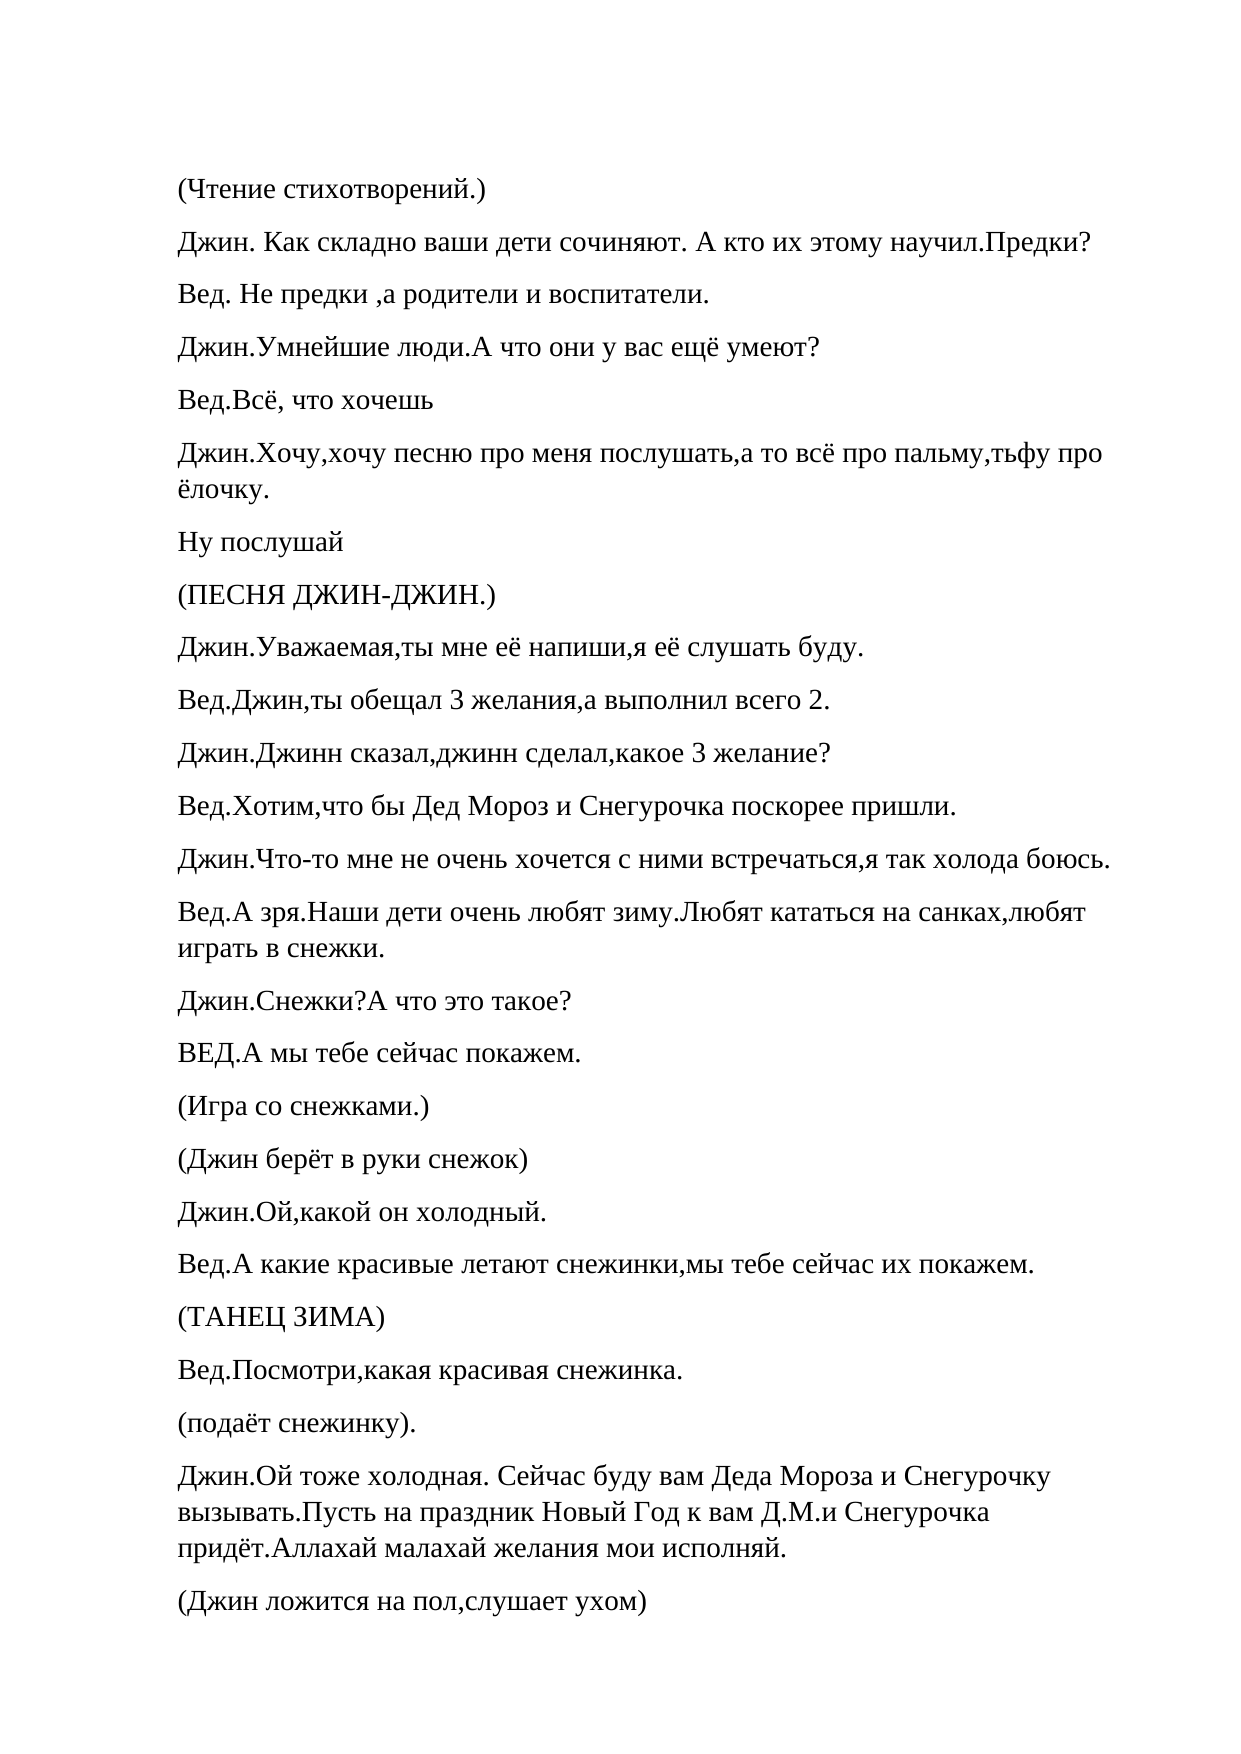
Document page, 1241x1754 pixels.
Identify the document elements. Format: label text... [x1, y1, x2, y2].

text Джин.Ой тоже холодная. Сейчас буду вам Деда Мороза и Снегурочку вызывать.Пусть на праздник Новый Год к вам Д.М.и Снегурочка придёт.Аллахай малахай желания мои исполняй. [177, 1458, 1152, 1564]
text (Джин ложится на пол,слушает ухом) [177, 1583, 1152, 1617]
text Ну послушай [177, 524, 1152, 557]
text ВЕД.А мы тебе сейчас покажем. [177, 1035, 1152, 1069]
text Вед. Не предки ,а родители и воспитатели. [177, 277, 1152, 310]
text (Чтение стихотворений.) [177, 171, 1152, 204]
text Джин. Как складно ваши дети сочиняют. А кто их этому научил.Предки? [177, 224, 1152, 257]
text Вед.Всё, что хочешь [177, 382, 1152, 416]
text Джин.Что-то мне не очень хочется с ними встречаться,я так холода боюсь. [177, 841, 1152, 874]
text Джин.Хочу,хочу песню про меня послушать,а то всё про пальму,тьфу про ёлочку. [177, 435, 1152, 505]
text (подаёт снежинку). [177, 1405, 1152, 1439]
text Джин.Умнейшие люди.А что они у вас ещё умеют? [177, 329, 1152, 363]
text Джин.Снежки?А что это такое? [177, 983, 1152, 1016]
text (ТАНЕЦ ЗИМА) [177, 1299, 1152, 1333]
text Джин.Ой,какой он холодный. [177, 1194, 1152, 1227]
text Вед.Джин,ты обещал 3 желания,а выполнил всего 2. [177, 682, 1152, 716]
text Вед.А какие красивые летают снежинки,мы тебе сейчас их покажем. [177, 1247, 1152, 1280]
text Вед.Хотим,что бы Дед Мороз и Снегурочка поскорее пришли. [177, 788, 1152, 822]
text (ПЕСНЯ ДЖИН-ДЖИН.) [177, 577, 1152, 610]
text Вед.А зря.Наши дети очень любят зиму.Любят кататься на санках,любят играть в снежки. [177, 894, 1152, 963]
text (Игра со снежками.) [177, 1088, 1152, 1122]
text Джин.Джинн сказал,джинн сделал,какое 3 желание? [177, 735, 1152, 769]
text (Джин берёт в руки снежок) [177, 1141, 1152, 1174]
text Джин.Уважаемая,ты мне её напиши,я её слушать буду. [177, 629, 1152, 663]
text Вед.Посмотри,какая красивая снежинка. [177, 1352, 1152, 1386]
